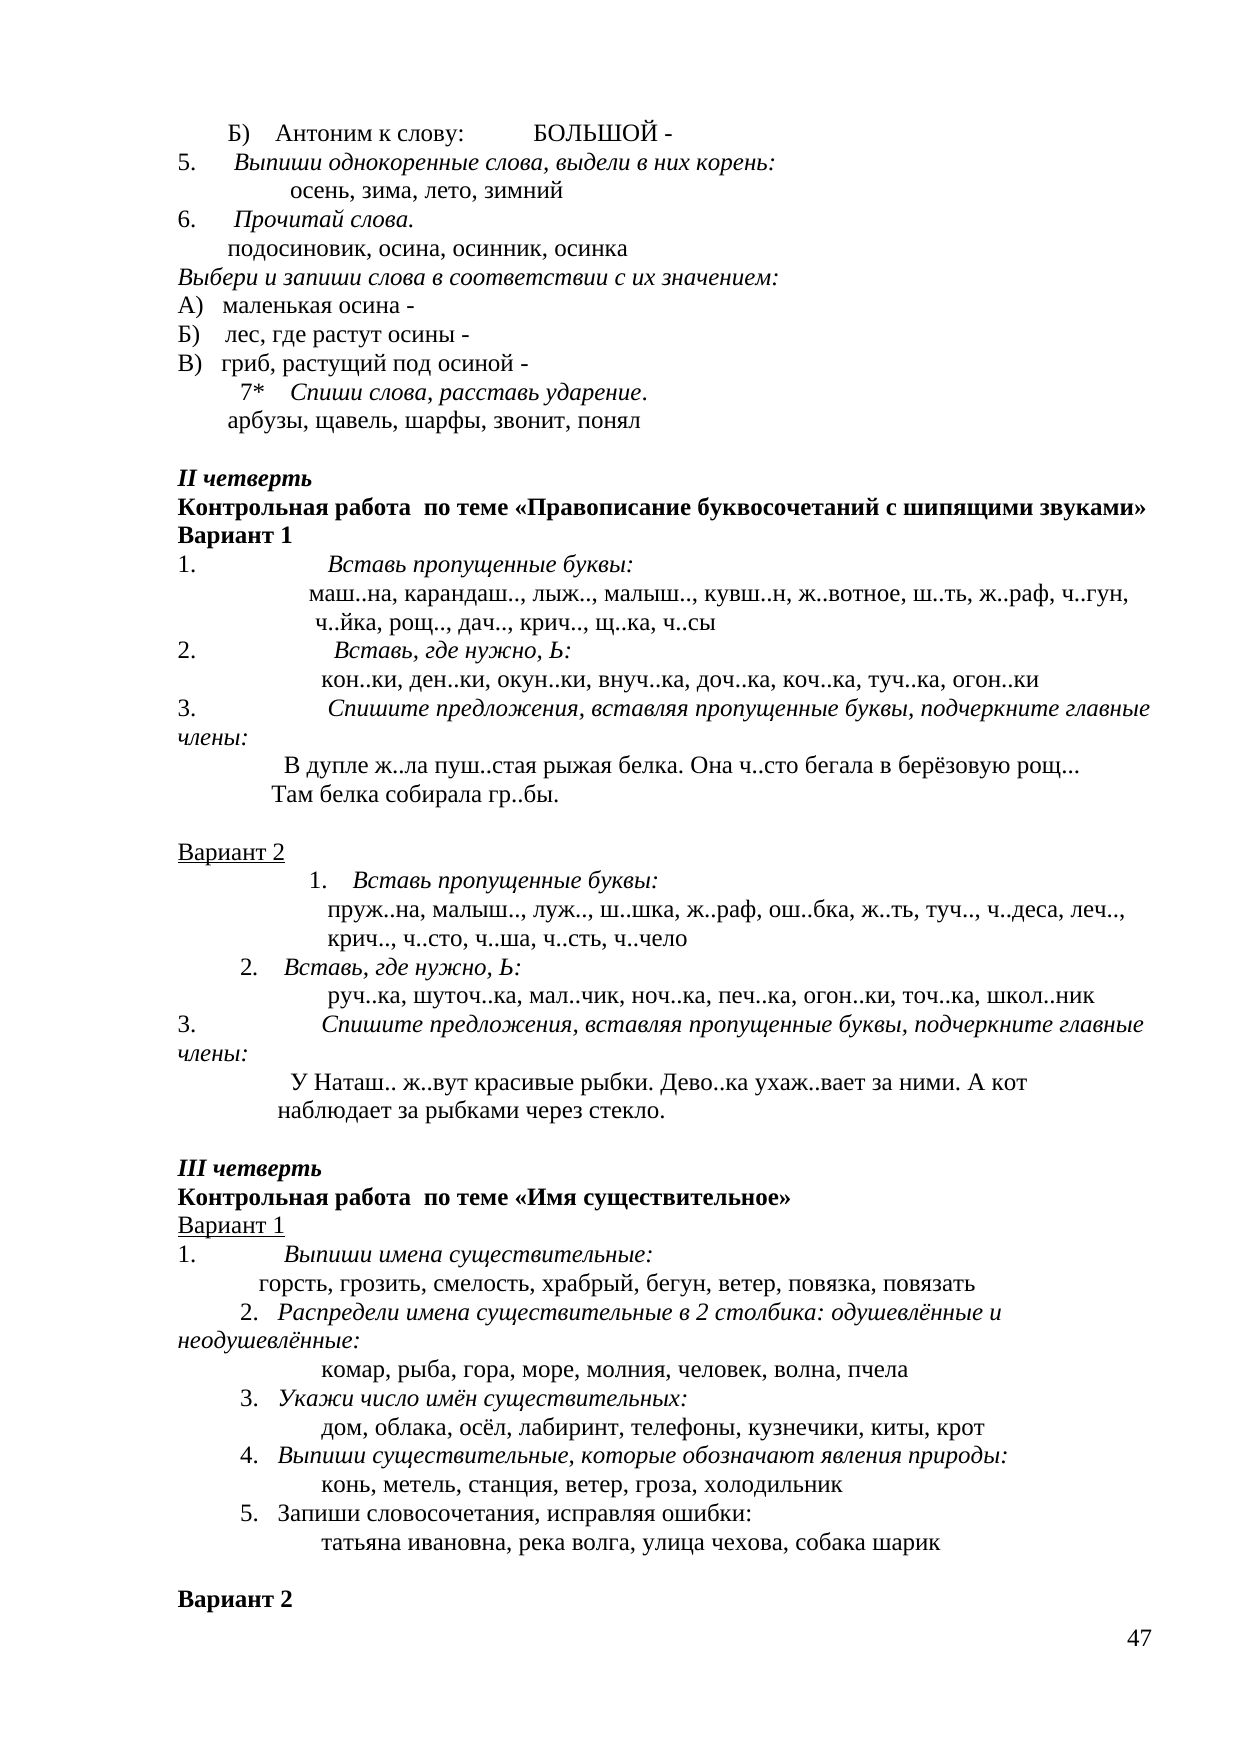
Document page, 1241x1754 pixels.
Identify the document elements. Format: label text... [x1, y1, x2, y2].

text 3. Укажи число имён существительных: [177, 1383, 1152, 1412]
text Контрольная работа по теме «Имя существительное» [177, 1182, 1152, 1211]
text А) маленькая осина - [177, 291, 1152, 319]
text Выбери и запиши слова в соответствии с их значением: [177, 262, 1152, 291]
text кон..ки, ден..ки, окун..ки, внуч..ка, доч..ка, коч..ка, туч..ка, огон..ки [177, 664, 1152, 693]
text ч..йка, рощ.., дач.., крич.., щ..ка, ч..сы [177, 607, 1152, 636]
text II четверть [177, 463, 1152, 492]
text В дупле ж..ла пуш..стая рыжая белка. Она ч..сто бегала в берёзовую рощ... [177, 751, 1152, 779]
text 1. Вставь пропущенные буквы: [177, 549, 1152, 578]
text В) гриб, растущий под осиной - [177, 348, 1152, 377]
text маш..на, карандаш.., лыж.., малыш.., кувш..н, ж..вотное, ш..ть, ж..раф, ч..гун, [177, 578, 1152, 607]
text 7* Спиши слова, расставь ударение. [177, 377, 1152, 406]
text 5. Выпиши однокоренные слова, выдели в них корень: [177, 147, 1152, 176]
text III четверть [177, 1153, 1152, 1182]
text подосиновик, осина, осинник, осинка [177, 233, 1152, 262]
text 2. Вставь, где нужно, Ь: [177, 952, 1152, 981]
text Вариант 2 [177, 1584, 1152, 1613]
text 6. Прочитай слова. [177, 204, 1152, 233]
text дом, облака, осёл, лабиринт, телефоны, кузнечики, киты, крот [177, 1412, 1152, 1441]
text пруж..на, малыш.., луж.., ш..шка, ж..раф, ош..бка, ж..ть, туч.., ч..деса, леч.., [177, 894, 1152, 923]
text осень, зима, лето, зимний [177, 176, 1152, 204]
text 3. Спишите предложения, вставляя пропущенные буквы, подчеркните главные члены: [177, 693, 1152, 751]
text Вариант 2 [177, 837, 1152, 866]
text комар, рыба, гора, море, молния, человек, волна, пчела [177, 1354, 1152, 1383]
text 1. Вставь пропущенные буквы: [177, 866, 1152, 894]
text конь, метель, станция, ветер, гроза, холодильник [177, 1469, 1152, 1498]
text 5. Запиши словосочетания, исправляя ошибки: [177, 1498, 1152, 1527]
text 2. Вставь, где нужно, Ь: [177, 636, 1152, 664]
text крич.., ч..сто, ч..ша, ч..сть, ч..чело [177, 923, 1152, 952]
text Б) лес, где растут осины - [177, 319, 1152, 348]
text 4. Выпиши существительные, которые обозначают явления природы: [177, 1441, 1152, 1469]
text Там белка собирала гр..бы. [177, 779, 1152, 808]
text горсть, грозить, смелость, храбрый, бегун, ветер, повязка, повязать [177, 1268, 1152, 1297]
text Контрольная работа по теме «Правописание буквосочетаний с шипящими звуками» [177, 492, 1152, 521]
text 2. Распредели имена существительные в 2 столбика: одушевлённые и неодушевлённые: [177, 1297, 1152, 1354]
text Б) Антоним к слову: БОЛЬШОЙ - [177, 118, 1152, 147]
text У Наташ.. ж..вут красивые рыбки. Дево..ка ухаж..вает за ними. А кот [177, 1067, 1152, 1096]
text татьяна ивановна, река волга, улица чехова, собака шарик [177, 1527, 1152, 1556]
text арбузы, щавель, шарфы, звонит, понял [177, 406, 1152, 434]
text 1. Выпиши имена существительные: [177, 1239, 1152, 1268]
text руч..ка, шуточ..ка, мал..чик, ноч..ка, печ..ка, огон..ки, точ..ка, школ..ник [177, 981, 1152, 1009]
text наблюдает за рыбками через стекло. [177, 1096, 1152, 1124]
text Вариант 1 [177, 1211, 1152, 1239]
text 3. Спишите предложения, вставляя пропущенные буквы, подчеркните главные члены: [177, 1009, 1152, 1067]
text Вариант 1 [177, 521, 1152, 549]
